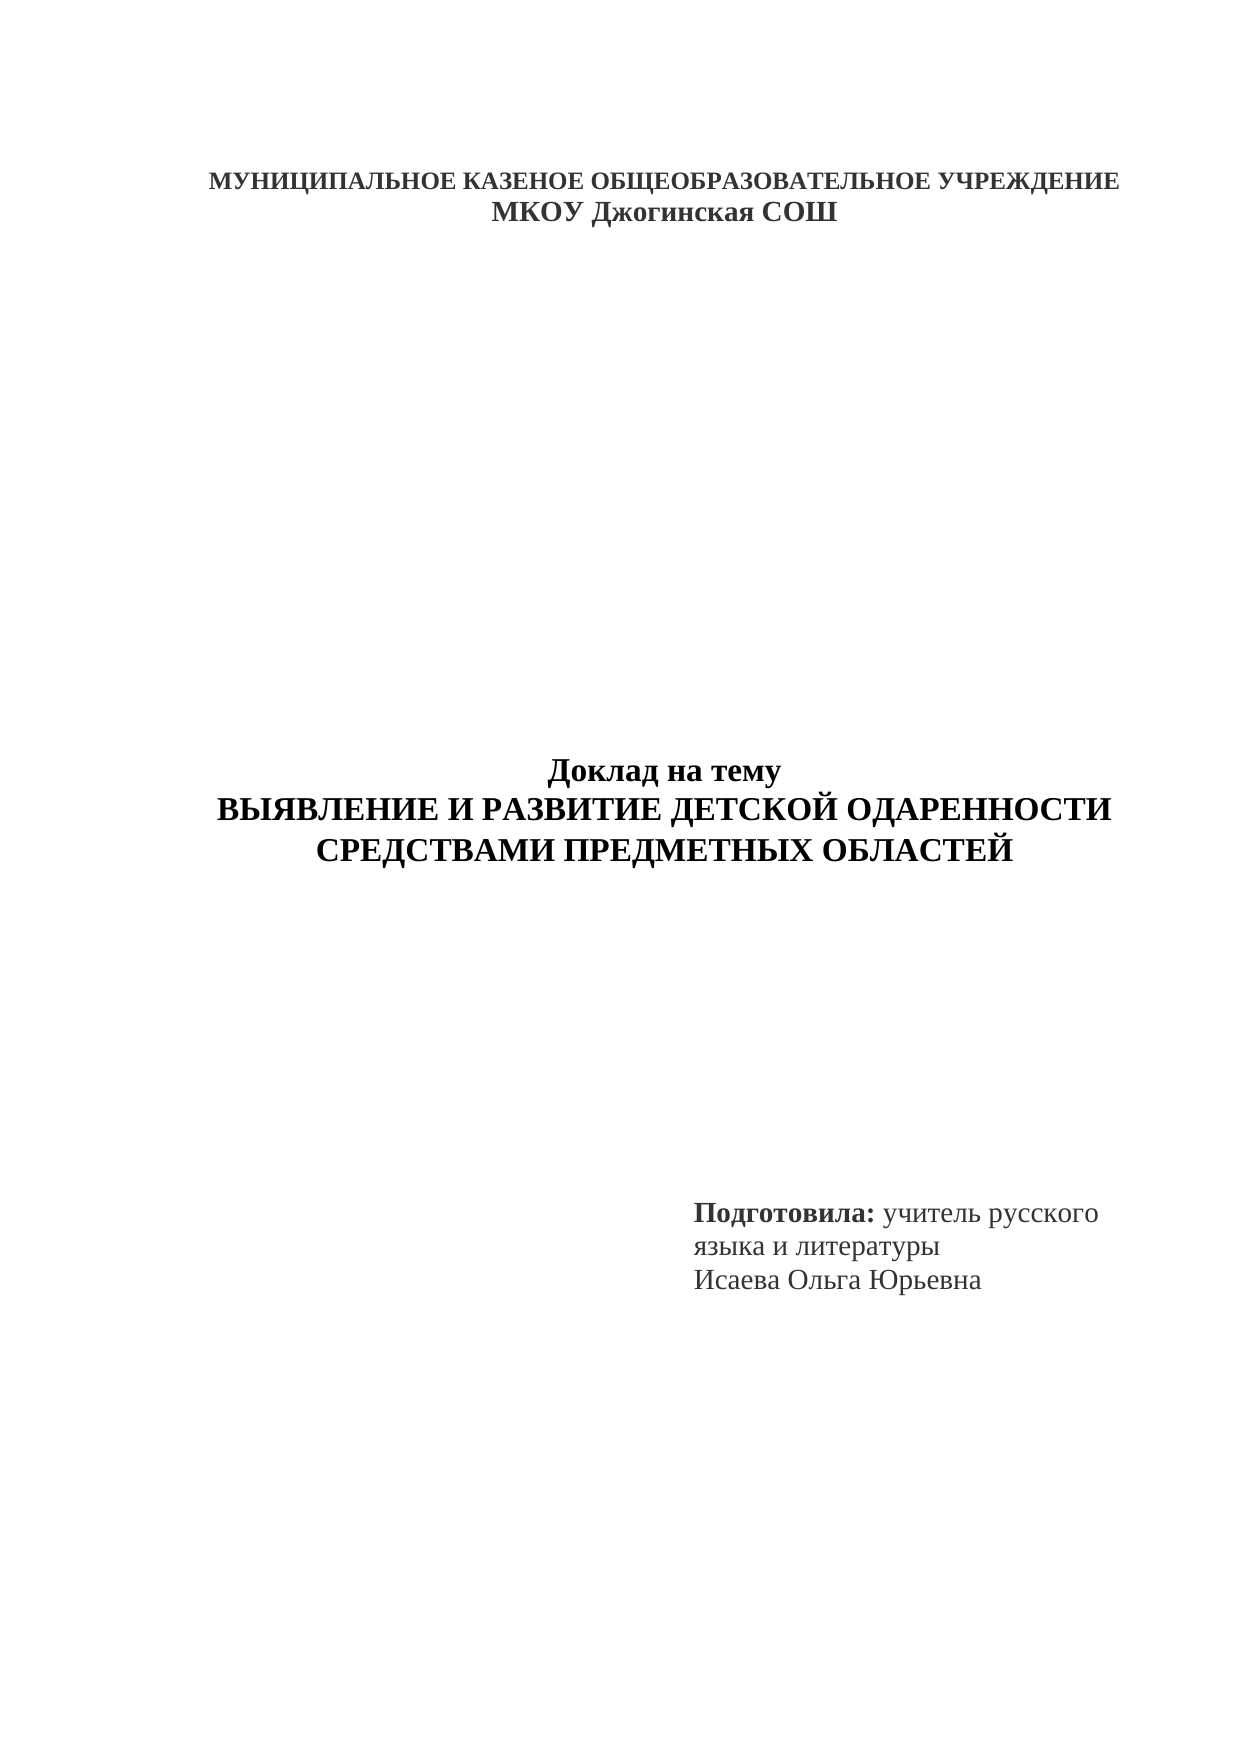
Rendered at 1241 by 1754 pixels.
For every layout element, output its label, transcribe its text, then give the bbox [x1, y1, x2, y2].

text МУНИЦИПАЛЬНОЕ КАЗЕНОЕ ОБЩЕОБРАЗОВАТЕЛЬНОЕ УЧРЕЖДЕНИЕ [177, 166, 1152, 194]
text ВЫЯВЛЕНИЕ И РАЗВИТИЕ ДЕТСКОЙ ОДАРЕННОСТИ СРЕДСТВАМИ ПРЕДМЕТНЫХ ОБЛАСТЕЙ [177, 789, 1152, 868]
text Исаева Ольга Юрьевна [693, 1262, 1152, 1295]
text Доклад на тему [177, 750, 1152, 789]
text МКОУ Джогинская СОШ [177, 194, 1152, 228]
text Подготовила: учитель русского языка и литературы [693, 1195, 1152, 1262]
